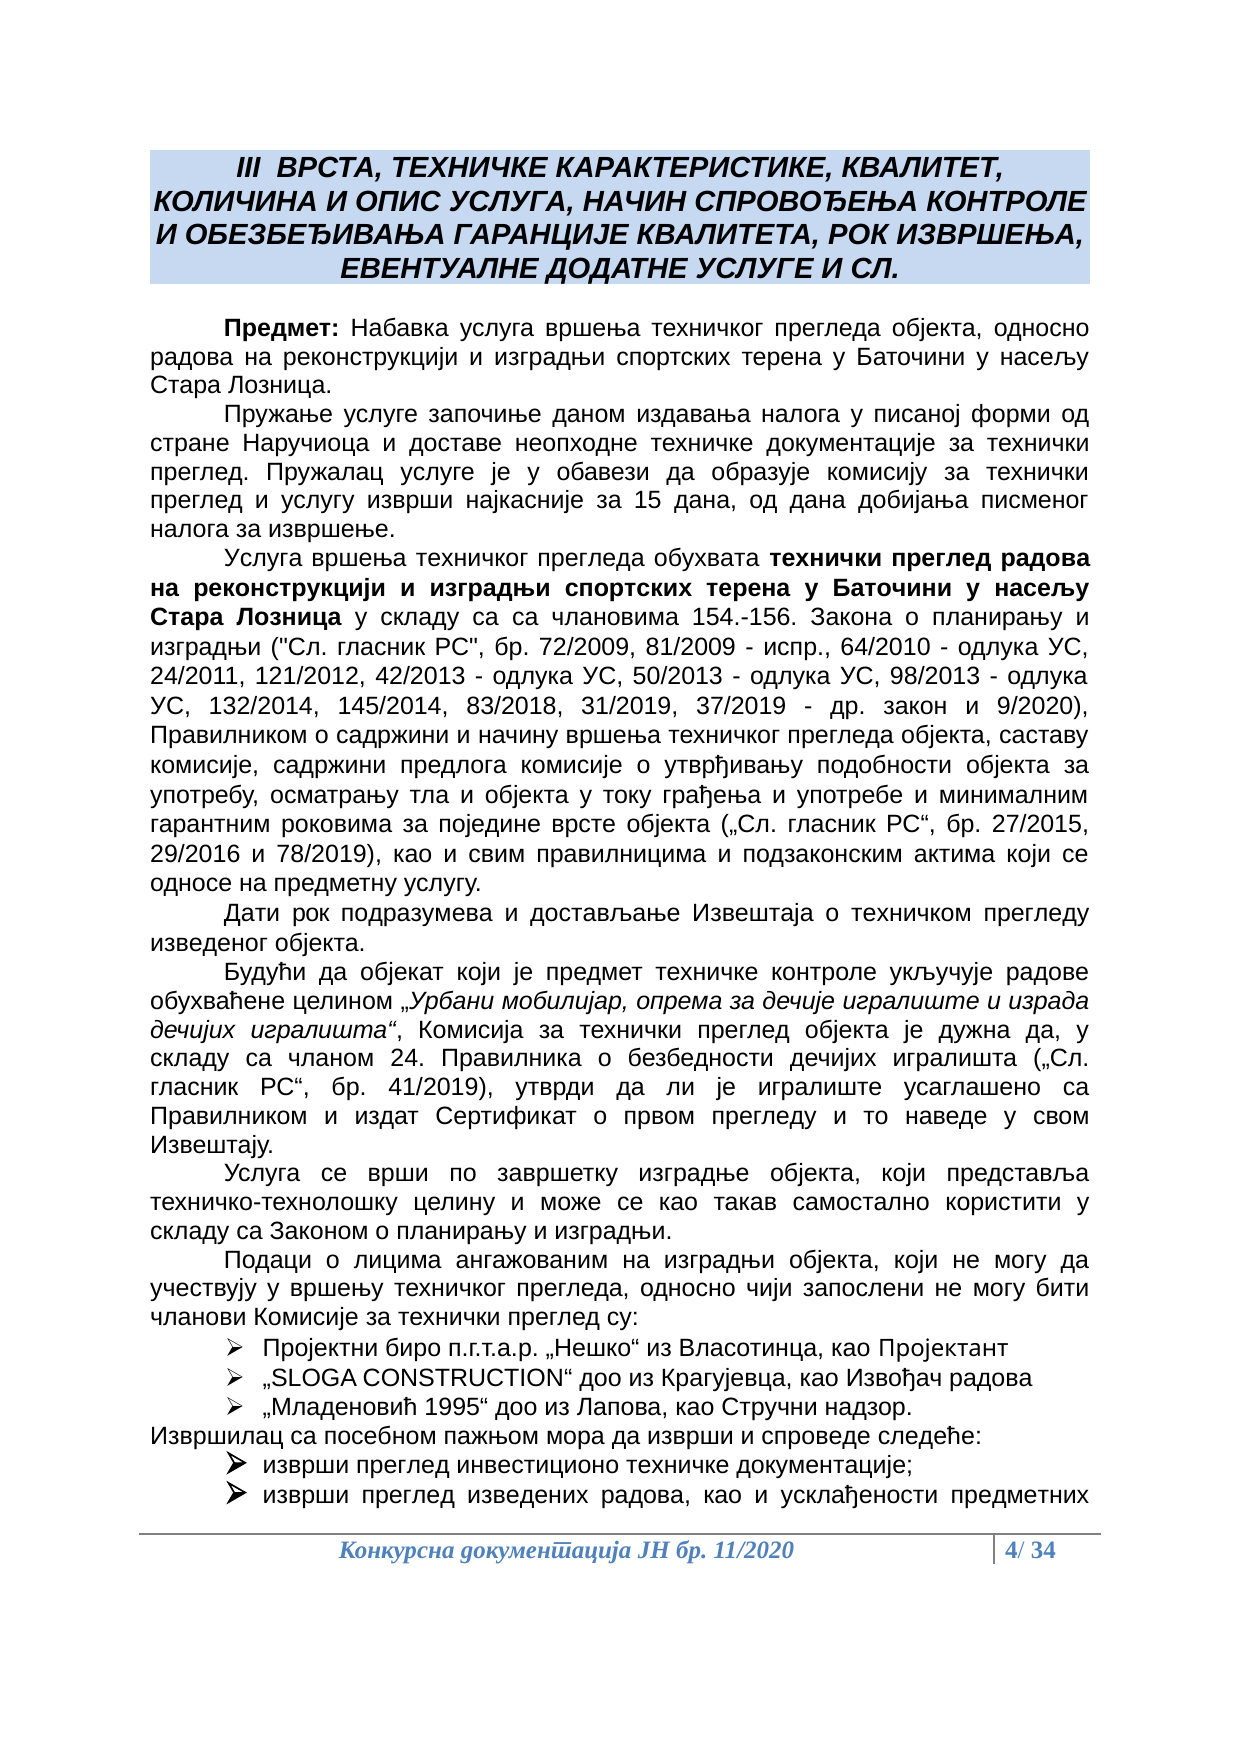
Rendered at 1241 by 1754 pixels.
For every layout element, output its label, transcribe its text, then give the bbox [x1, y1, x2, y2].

list „Младеновић 1995“ доо из Лапова, као Стручни надзор. [225, 1392, 1090, 1421]
text III ВРСТА, ТEХНИЧКE КАРАКТEРИСТИКE, КВАЛИТEТ, КОЛИЧИНА И ОПИС УСЛУГА, НАЧИН СПРОВОЂEЊА КОНТРОЛE И ОБEЗБEЂИВАЊА ГАРАНЦИЈE КВАЛИТEТА, РОК ИЗВРШEЊА, EВEНТУАЛНE ДОДАТНE УСЛУГE И СЛ. [150, 150, 1090, 284]
text Подаци о лицима ангажованим на изградњи објекта, који не могу да учествују у вршењу техничког прегледа, односно чији запослени не могу бити чланови Комисије за технички преглед су: [150, 1244, 1090, 1331]
list „SLOGA CONSTRUCTION“ доо из Крагујевца, као Извођач радова [225, 1363, 1090, 1392]
text Извршилац са посебном пажњом мора да изврши и спроведе следеће: [150, 1421, 1090, 1450]
text Предмет: Набавка услуга вршења техничког прегледа објекта, односно радова на реконструкцији и изградњи спортских терена у Баточини у насељу Стара Лозница. [150, 313, 1090, 399]
text Дати рок подразумева и достављање Извештаја о техничком прегледу изведеног објекта. [150, 898, 1090, 956]
text Будући да објекат који је предмет техничке контроле укључује радове обухваћене целином „Урбани мобилијар, опрема за дечије игралиште и израда дечијих игралишта“, Комисија за технички преглед објекта је дужна да, у складу са чланом 24. Правилника о безбедности дечијих игралишта („Сл. гласник РС“, бр. 41/2019), утврди да ли је игралиште усаглашено са Правилником и издат Сертификат о првом прегледу и то наведе у свом Извештају. [150, 957, 1090, 1158]
text Услуга се врши по завршетку изградње објекта, који представља техничко-технолошку целину и може се као такав самостално користити у складу са Законом о планирању и изградњи. [150, 1158, 1090, 1244]
text Услуга вршења техничког прегледа обухвата технички преглед радова на реконструкцији и изградњи спортских терена у Баточини у насељу Стара Лозница у складу са са члановима 154.-156. Закона о планирању и изградњи ("Сл. гласник РС", бр. 72/2009, 81/2009 - испр., 64/2010 - одлука УС, 24/2011, 121/2012, 42/2013 - одлука УС, 50/2013 - одлука УС, 98/2013 - одлука УС, 132/2014, 145/2014, 83/2018, 31/2019, 37/2019 - др. закон и 9/2020), Правилником о садржини и начину вршења техничког прегледа објекта, саставу комисије, садржини предлога комисије о утврђивању подобности објекта за употребу, осматрању тла и објекта у току грађења и употребе и минималним гарантним роковима за поједине врсте објекта („Сл. гласник РС“, бр. 27/2015, 29/2016 и 78/2019), као и свим правилницима и подзаконским актима који се односе на предметну услугу. [150, 543, 1090, 897]
text Пружање услуге започиње даном издавања налога у писаној форми од стране Наручиоца и доставе неопходне техничке документације за технички преглед. Пружалац услуге је у обавези да образује комисију за технички преглед и услугу изврши најкасније за 15 дана, од дана добијања писменог налога за извршење. [150, 399, 1090, 543]
list Пројектни биро п.г.т.а.р. „Нешко“ из Власотинца, као Пројектант [225, 1331, 1090, 1363]
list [225, 1480, 1090, 1509]
list изврши преглед инвестиционо техничке документације; [225, 1450, 1090, 1480]
